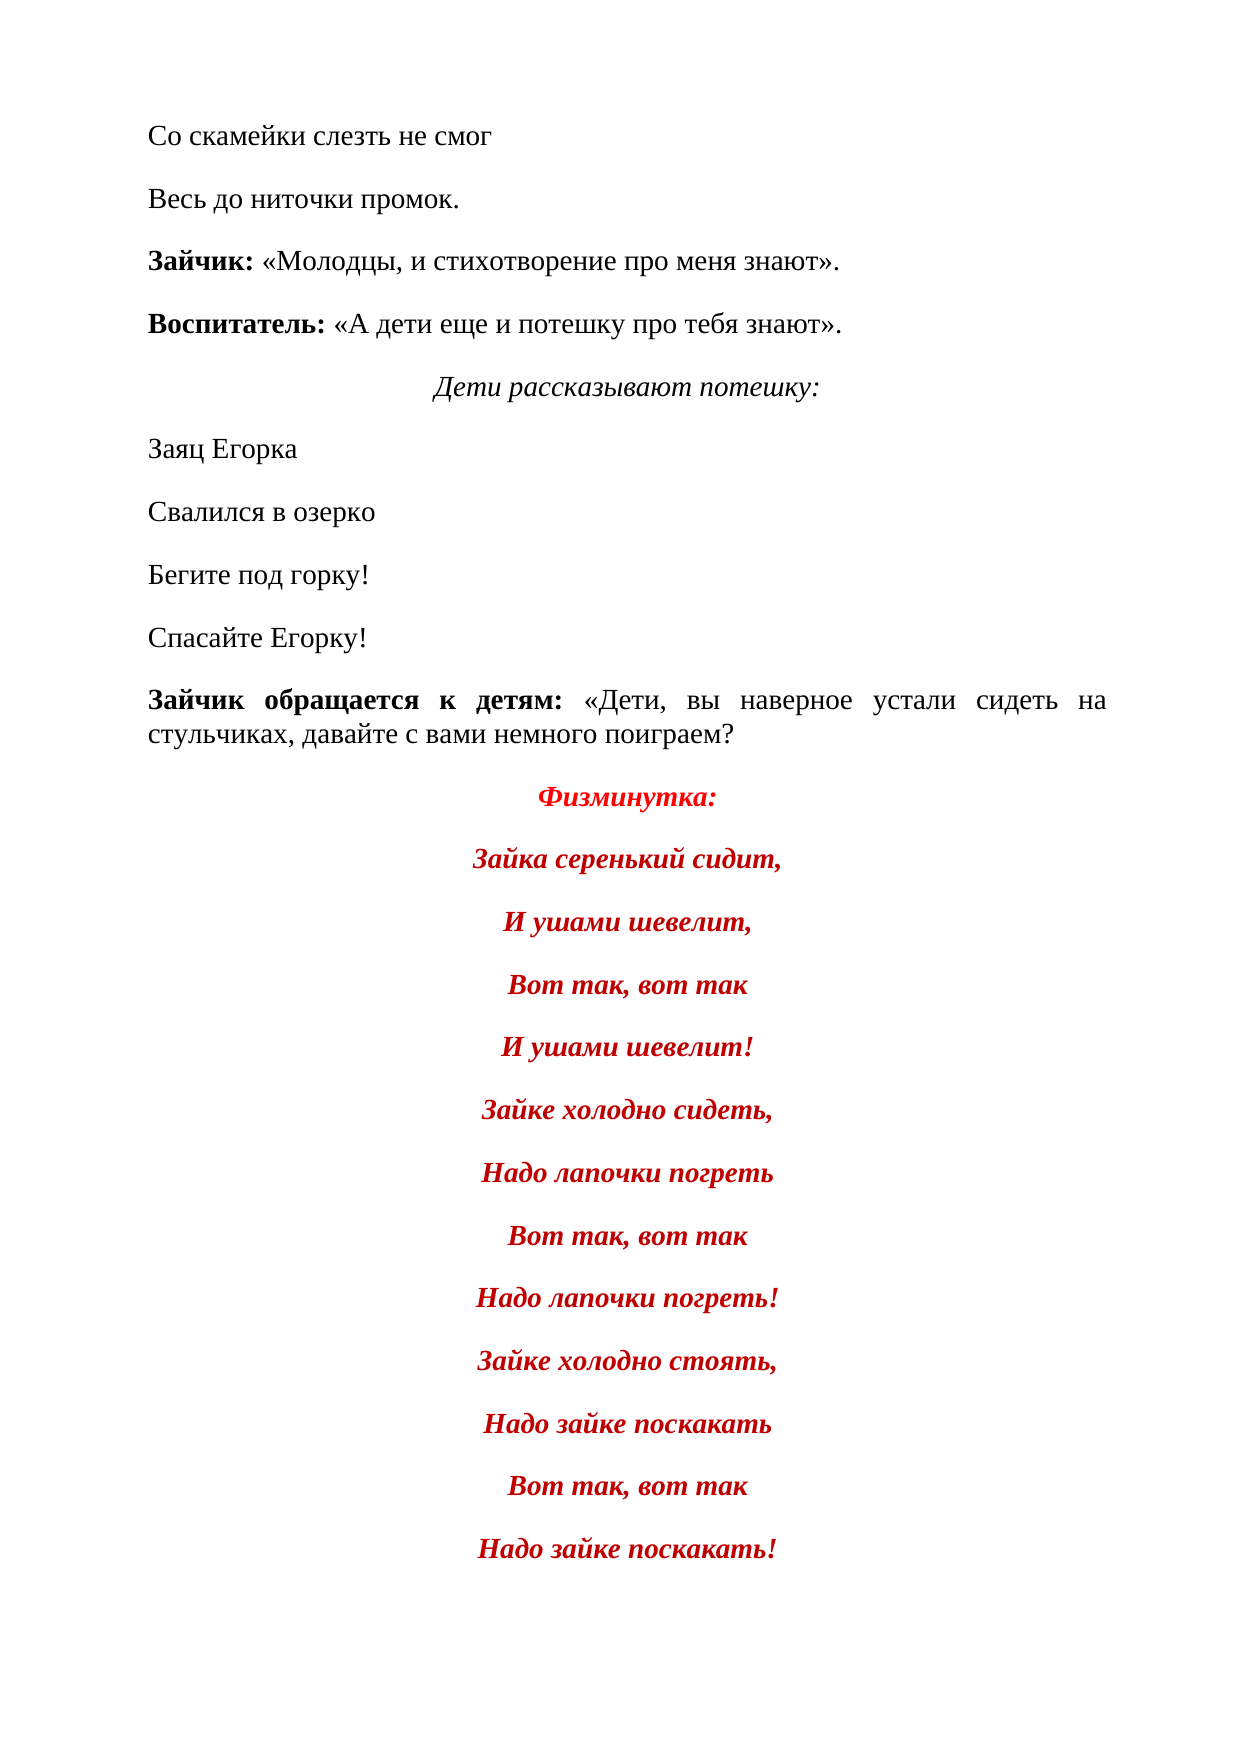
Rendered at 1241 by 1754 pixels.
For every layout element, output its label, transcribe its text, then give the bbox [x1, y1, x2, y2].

text Свалился в озерко [148, 494, 1107, 528]
text Дети рассказывают потешку: [148, 369, 1107, 402]
text Зайка серенький сидит, [148, 841, 1107, 875]
text Надо зайке поскакать [148, 1406, 1107, 1439]
text Зайке холодно стоять, [148, 1343, 1107, 1377]
text Бегите под горку! [148, 557, 1107, 591]
text Надо лапочки погреть [148, 1155, 1107, 1188]
text Зайчик: «Молодцы, и стихотворение про меня знают». [148, 243, 1107, 277]
text Вот так, вот так [148, 1468, 1107, 1502]
text Спасайте Егорку! [148, 620, 1107, 653]
text Зайке холодно сидеть, [148, 1092, 1107, 1126]
text И ушами шевелит, [148, 904, 1107, 938]
text Заяц Егорка [148, 432, 1107, 465]
text Со скамейки слезть не смог [148, 118, 1107, 152]
text Весь до ниточки промок. [148, 181, 1107, 214]
text Вот так, вот так [148, 967, 1107, 1000]
text Воспитатель: «А дети еще и потешку про тебя знают». [148, 306, 1107, 340]
text Надо зайке поскакать! [148, 1531, 1107, 1565]
text И ушами шевелит! [148, 1029, 1107, 1063]
text Вот так, вот так [148, 1218, 1107, 1251]
text Надо лапочки погреть! [148, 1280, 1107, 1314]
text Зайчик обращается к детям: «Дети, вы наверное устали сидеть на стульчиках, давайте с вами немного поиграем? [148, 682, 1107, 749]
text Физминутка: [148, 779, 1107, 812]
